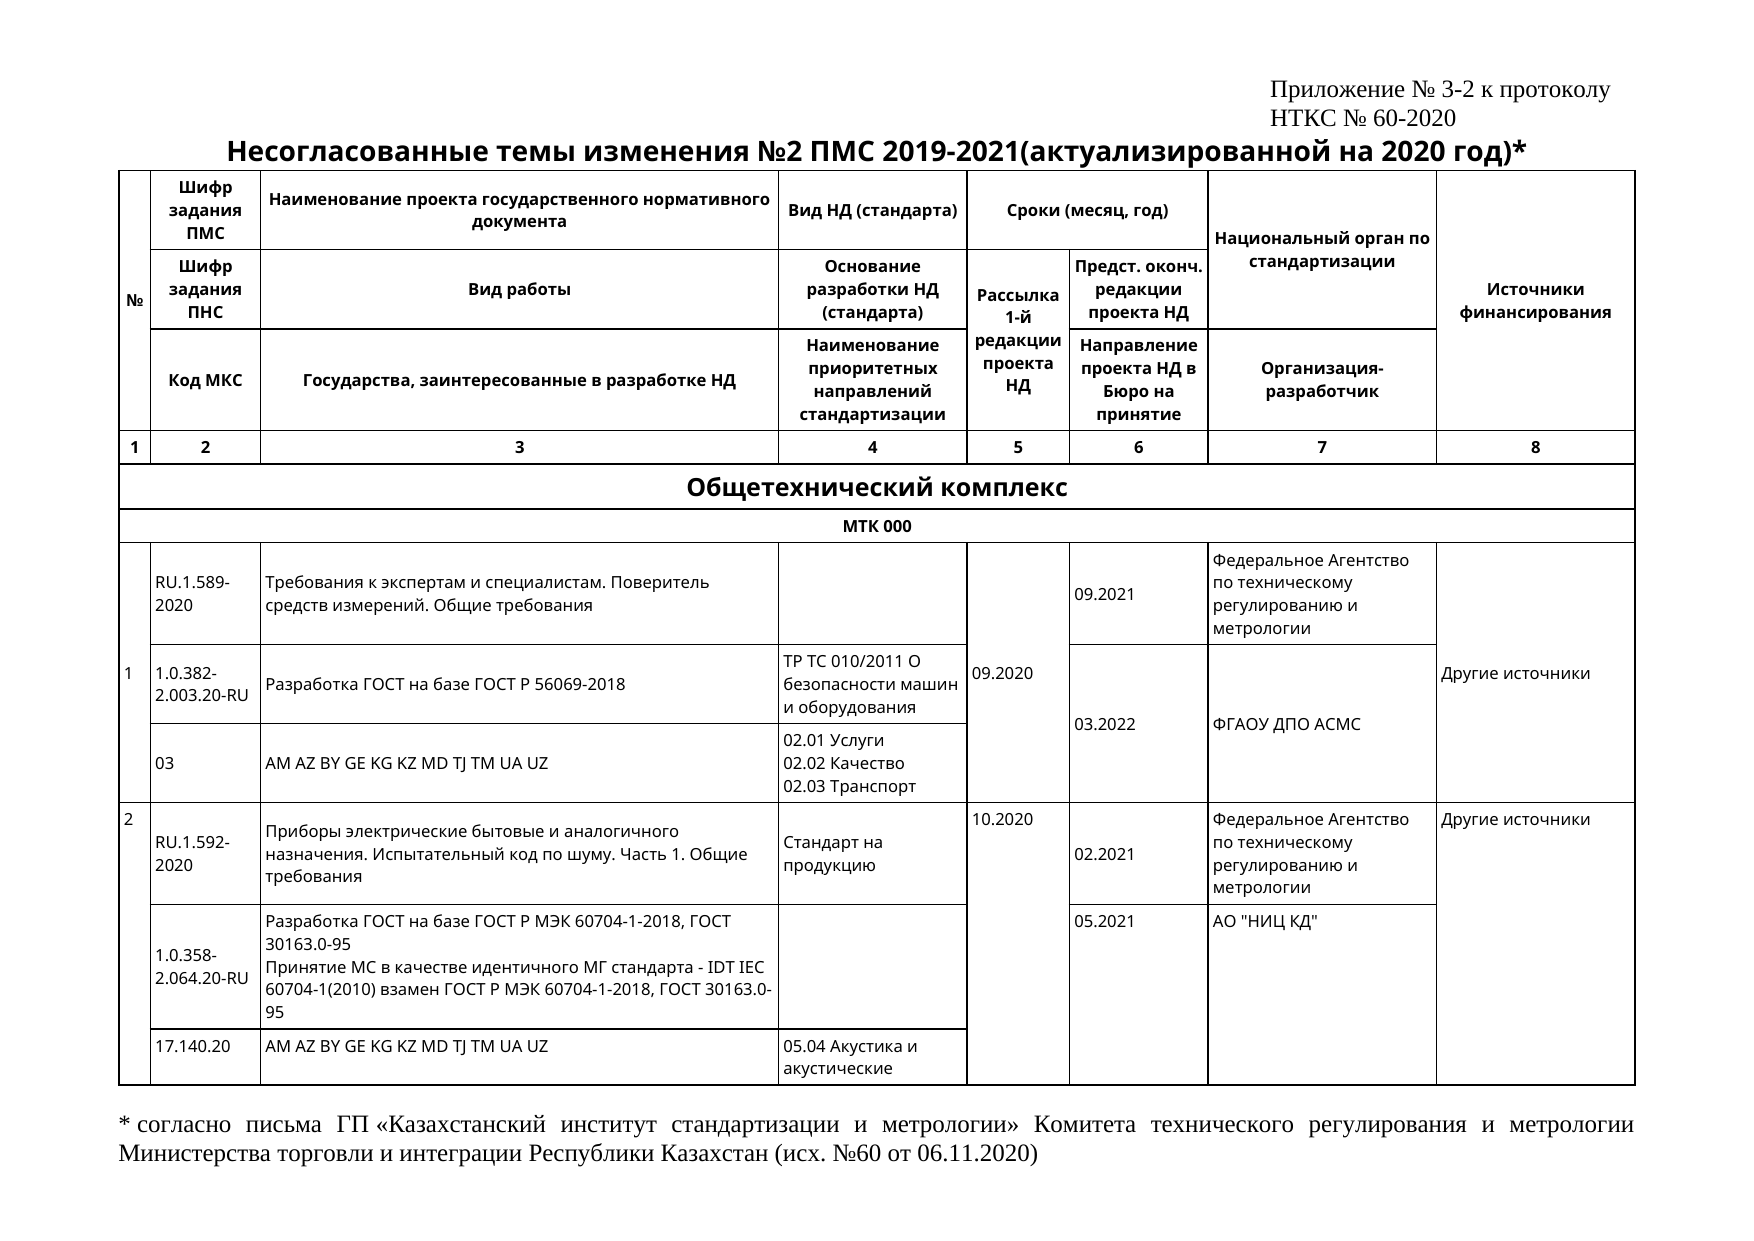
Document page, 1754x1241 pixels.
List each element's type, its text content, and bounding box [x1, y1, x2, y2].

table_cell 02.01 Услуги 02.02 Качество 02.03 Транспорт [779, 724, 966, 802]
table_cell 1 [120, 543, 150, 802]
table_header Источники финансирования [1437, 171, 1634, 429]
table_header Национальный орган по стандартизации [1209, 171, 1436, 328]
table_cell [261, 1030, 778, 1084]
table_cell RU.1.592-2020 [151, 803, 260, 903]
table_cell Приборы электрические бытовые и аналогичного назначения. Испытательный код по шуму. Часть 1. Общие требования [261, 803, 778, 903]
table_cell 5 [968, 431, 1069, 463]
text Несогласованные темы изменения №2 ПМС 2019-2021(актуализированной на 2020 год)* [118, 131, 1636, 170]
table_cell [779, 1030, 966, 1084]
table_cell Федеральное Агентство по техническому регулированию и метрологии [1209, 543, 1436, 644]
table_cell Требования к экспертам и специалистам. Поверитель средств измерений. Общие требования [261, 543, 778, 644]
table_cell 3 [261, 431, 778, 463]
table_cell Стандарт на продукцию [779, 803, 966, 903]
table_cell RU.1.589-2020 [151, 543, 260, 644]
table_cell 05.2021 [1070, 905, 1207, 1084]
table_cell 02.2021 [1070, 803, 1207, 903]
table_cell Направление проекта НД в Бюро на принятие [1070, 330, 1207, 429]
table_cell [779, 543, 966, 644]
table_cell 7 [1209, 431, 1436, 463]
table_cell 4 [779, 431, 966, 463]
table_header Вид НД (стандарта) [779, 171, 966, 249]
table_cell 09.2020 [968, 543, 1069, 802]
table_cell 10.2020 [968, 803, 1069, 1084]
table_cell 17.140.20 [151, 1030, 260, 1084]
table_cell Федеральное Агентство по техническому регулированию и метрологии [1209, 803, 1436, 903]
table_cell Другие источники [1437, 803, 1634, 1084]
table_header Наименование проекта государственного нормативного документа [261, 171, 778, 249]
table_cell Разработка ГОСТ на базе ГОСТ Р 56069-2018 [261, 645, 778, 723]
table_cell Код МКС [151, 330, 260, 429]
table_cell Вид работы [261, 250, 778, 328]
table_cell Рассылка 1-й редакции проекта НД [968, 250, 1069, 429]
table_cell 1 [120, 431, 150, 463]
table_cell Наименование приоритетных направлений стандартизации [779, 330, 966, 429]
table_cell 1.0.382-2.003.20-RU [151, 645, 260, 723]
table_cell 2 [120, 803, 150, 1084]
table_header Шифр задания ПМС [151, 171, 260, 249]
table_cell 03 [151, 724, 260, 802]
table_cell МТК 000 [120, 510, 1634, 542]
table_cell АО "НИЦ КД" [1209, 905, 1436, 1084]
table_cell AM AZ BY GE KG KZ MD TJ TM UA UZ [261, 724, 778, 802]
table_cell 6 [1070, 431, 1207, 463]
table_cell 03.2022 [1070, 645, 1207, 802]
table_header № [120, 171, 150, 429]
table_cell ФГАОУ ДПО АСМС [1209, 645, 1436, 802]
table_cell 8 [1437, 431, 1634, 463]
table_header Сроки (месяц, год) [968, 171, 1207, 249]
table_cell Разработка ГОСТ на базе ГОСТ Р МЭК 60704-1-2018, ГОСТ 30163.0-95 Принятие МС в качестве идентичного МГ стандарта - IDT IEC 60704-1(2010) взамен ГОСТ Р МЭК 60704-1-2018, ГОСТ 30163.0-95 [261, 905, 778, 1028]
table_cell Организация-разработчик [1209, 330, 1436, 429]
table_cell ТР ТС 010/2011 О безопасности машин и оборудования [779, 645, 966, 723]
table_cell 09.2021 [1070, 543, 1207, 644]
table_cell Общетехнический комплекс [120, 465, 1634, 508]
table_cell Предст. оконч. редакции проекта НД [1070, 250, 1207, 328]
table_cell 2 [151, 431, 260, 463]
table_cell 1.0.358-2.064.20-RU [151, 905, 260, 1028]
table_cell Шифр задания ПНС [151, 250, 260, 328]
table_cell Государства, заинтересованные в разработке НД [261, 330, 778, 429]
table_cell [779, 905, 966, 1028]
table_cell Другие источники [1437, 543, 1634, 802]
table_cell Основание разработки НД (стандарта) [779, 250, 966, 328]
